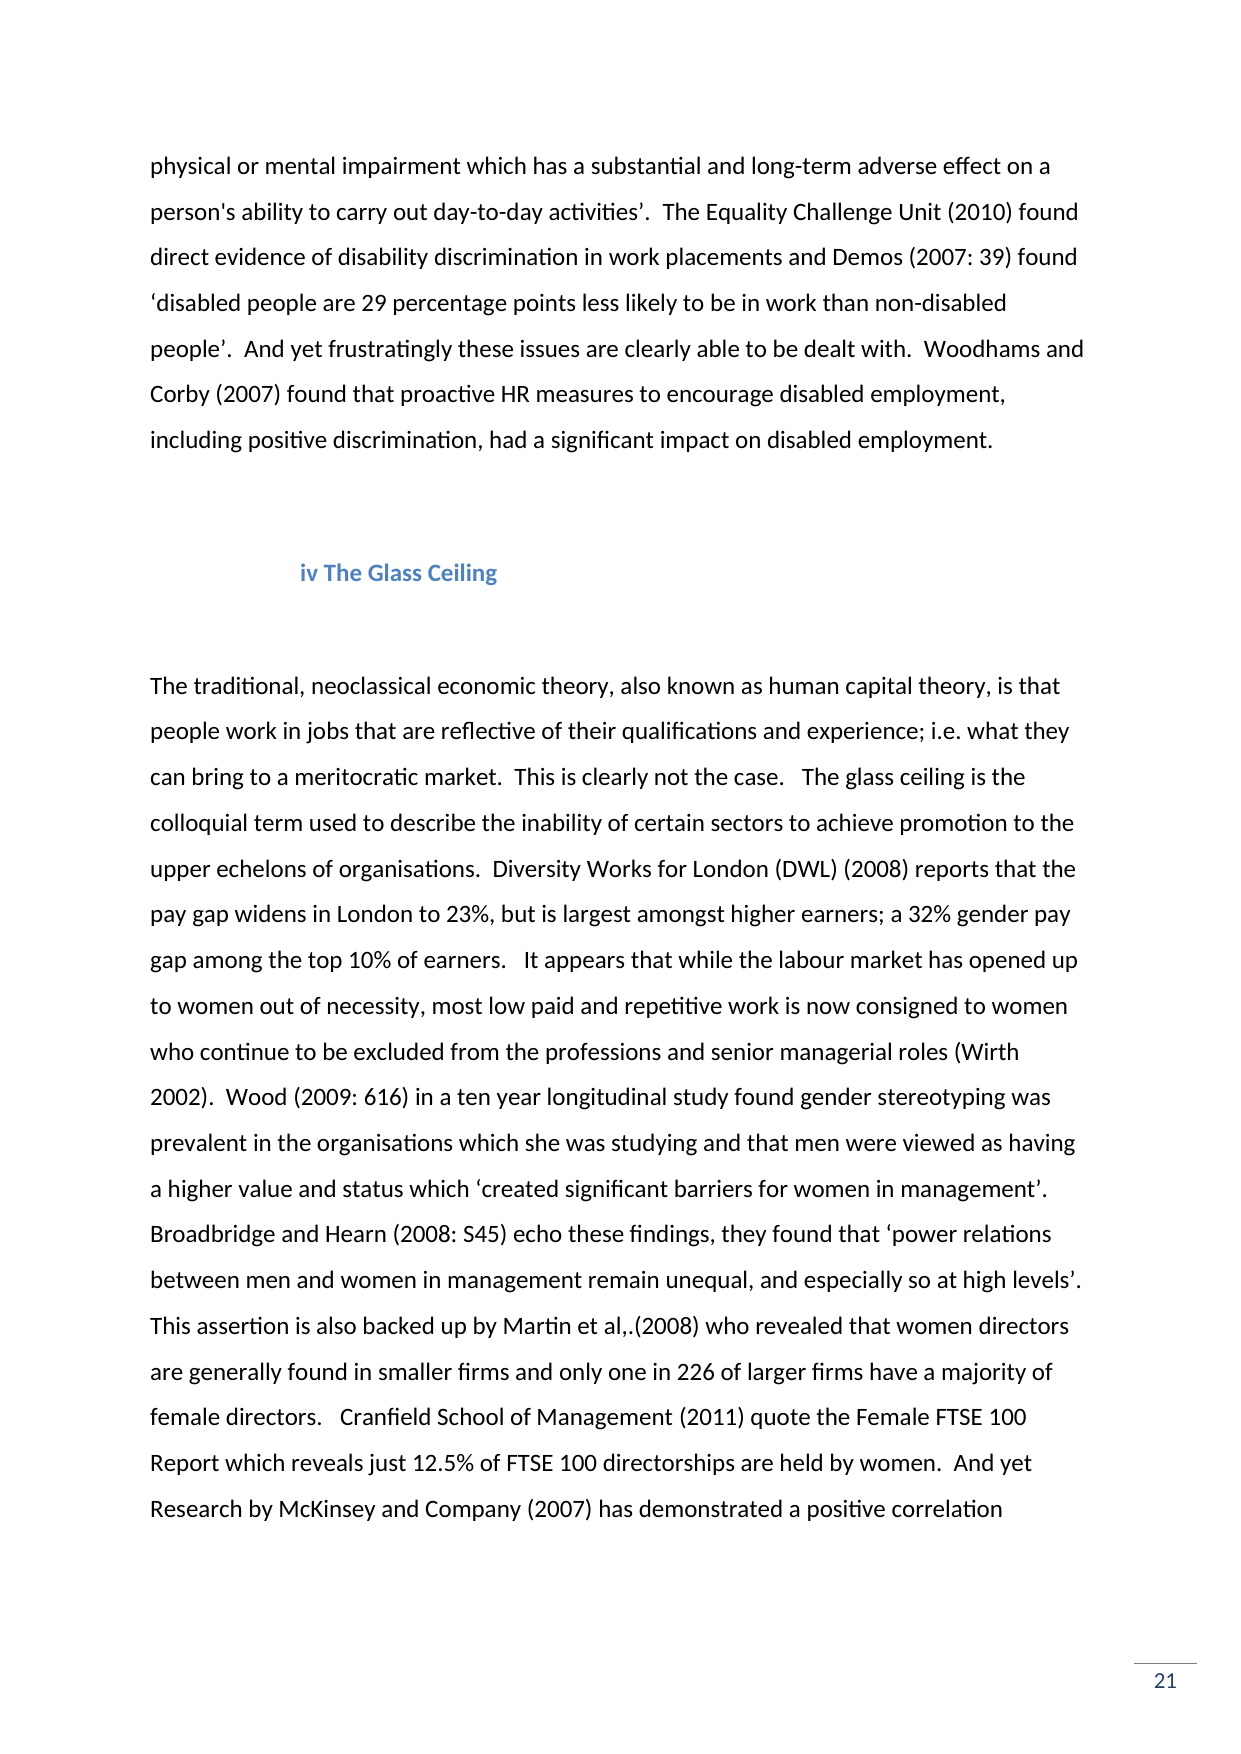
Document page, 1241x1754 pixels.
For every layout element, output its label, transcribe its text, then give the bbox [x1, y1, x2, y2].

subtitle iv The Glass Ceiling [225, 557, 1090, 588]
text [150, 670, 1090, 1523]
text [150, 150, 1090, 455]
